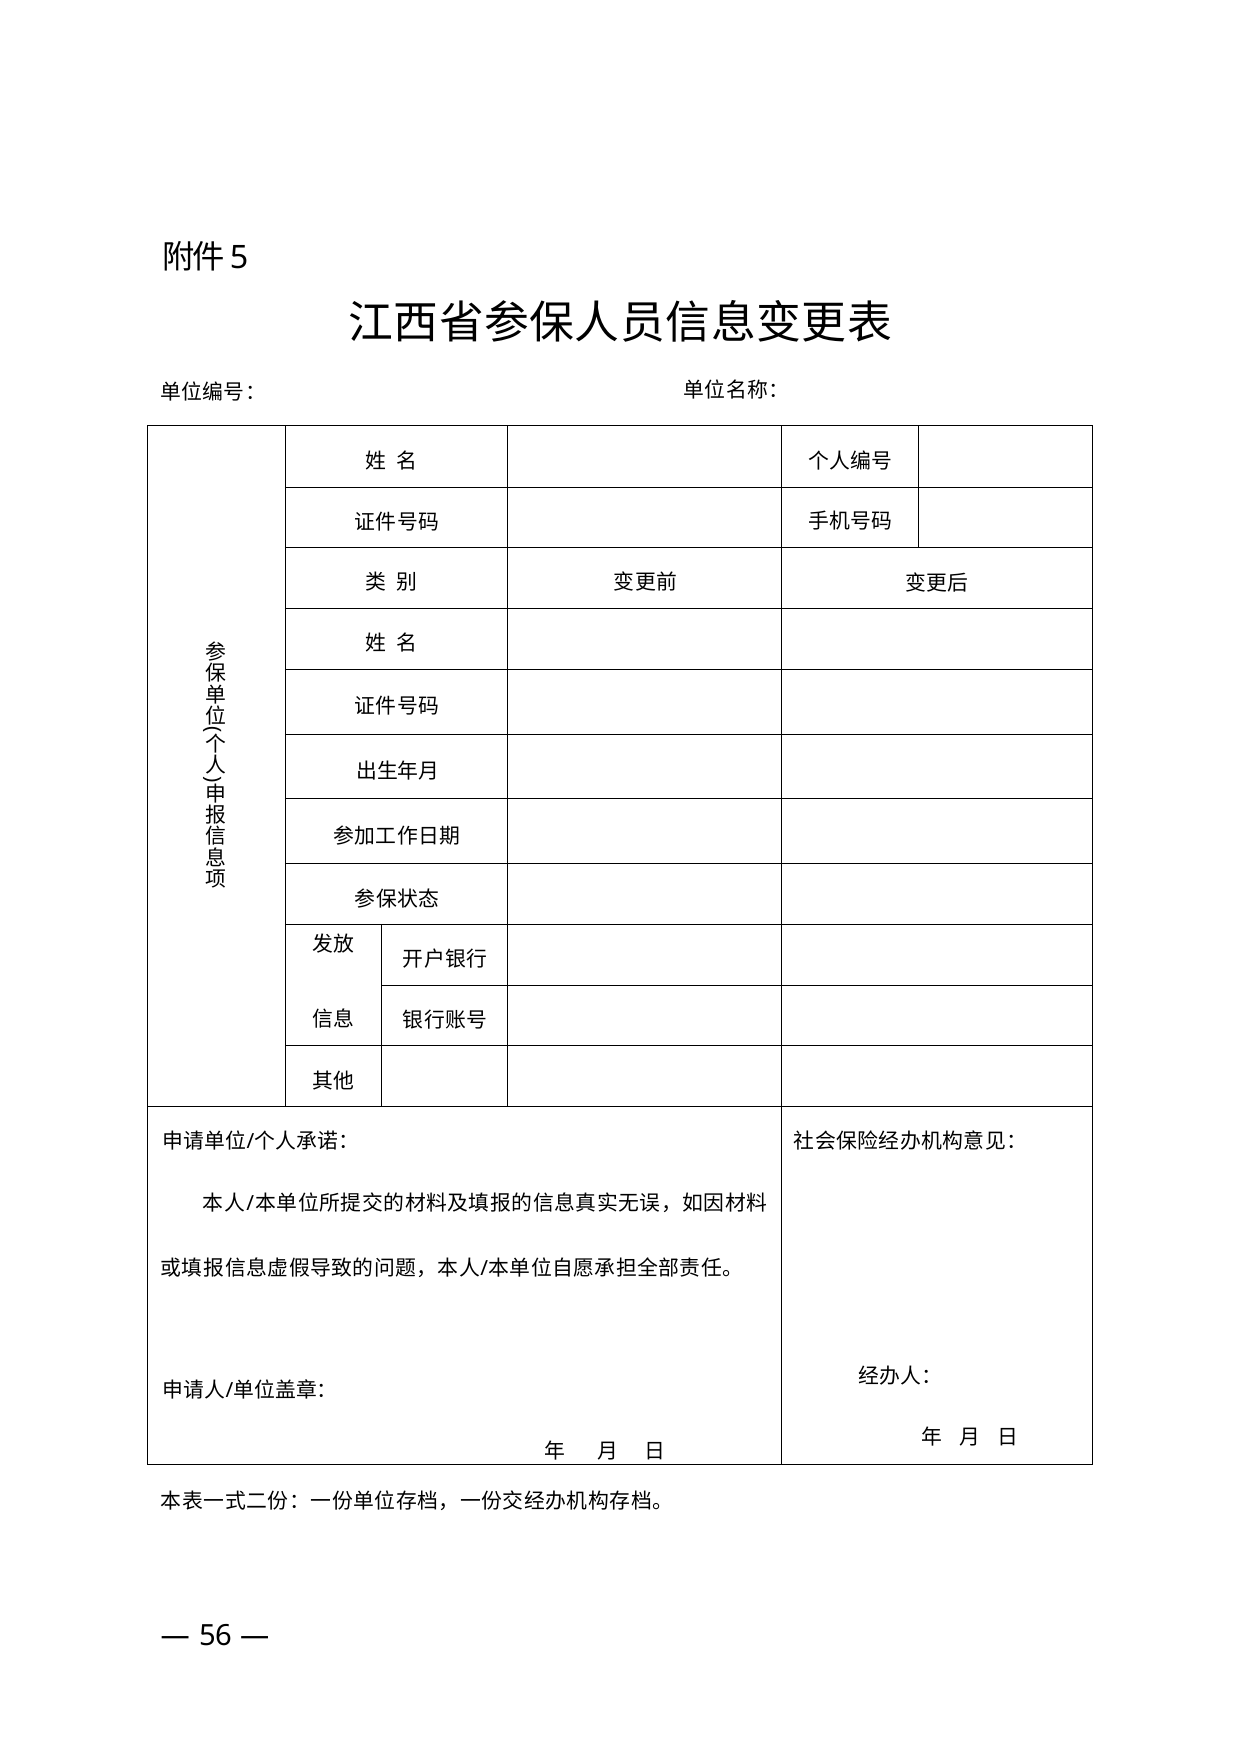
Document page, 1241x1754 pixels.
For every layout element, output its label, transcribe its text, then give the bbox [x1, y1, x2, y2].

table_header [919, 426, 1092, 486]
text 本表一式二份：一份单位存档，一份交经办机构存档。 [160, 1489, 1092, 1513]
table_cell 出生年月 [286, 735, 507, 798]
table_cell [508, 925, 781, 984]
text 单位编号： [160, 380, 338, 404]
table_cell 申请单位/个人承诺： 本人/本单位所提交的材料及填报的信息真实无误，如因材料 或填报信息虚假导致的问题，本人/本单位自愿承担全部责任。 申请人/单位盖章： 年 月 日 [148, 1107, 781, 1464]
table_header [508, 426, 781, 486]
table_cell [782, 925, 1092, 984]
table_cell [508, 735, 781, 798]
table_cell 变更前 [508, 548, 781, 608]
table_cell 银行账号 [382, 986, 507, 1045]
table_cell 姓 名 [286, 609, 507, 669]
table_cell 开户银行 [382, 925, 507, 984]
table_cell [782, 1046, 1092, 1106]
table_cell [508, 609, 781, 669]
text 单位名称： [683, 378, 1092, 403]
table_cell 参保状态 [286, 864, 507, 924]
table_cell [782, 735, 1092, 798]
table_cell 其他 [286, 1046, 381, 1106]
table_cell 证件号码 [286, 670, 507, 733]
table_cell 发放 信息 [286, 925, 381, 1045]
table_cell 参加工作日期 [286, 799, 507, 863]
table_cell [508, 864, 781, 924]
table_cell [508, 799, 781, 863]
table_cell [782, 670, 1092, 733]
table_cell [782, 799, 1092, 863]
table_cell [382, 1046, 507, 1106]
text 附件 5 [162, 232, 338, 277]
table_cell [919, 488, 1092, 547]
text 江西省参保人员信息变更表 [348, 298, 1092, 349]
table_header 姓 名 [286, 426, 507, 486]
table_header 个人编号 [782, 426, 918, 486]
table_cell [508, 986, 781, 1045]
table_cell 变更后 [782, 548, 1092, 608]
table_cell [508, 488, 781, 547]
table_cell [508, 1046, 781, 1106]
table_cell 类 别 [286, 548, 507, 608]
table_cell [782, 986, 1092, 1045]
table_cell 证件号码 [286, 488, 507, 547]
table_cell 社会保险经办机构意见： 经办人： 年 月 日 [782, 1107, 1092, 1464]
table_cell 手机号码 [782, 488, 918, 547]
table_cell [508, 670, 781, 733]
table_header 参保单位(个人)申报信息项 [148, 426, 285, 1106]
table_cell [782, 609, 1092, 669]
table_cell [782, 864, 1092, 924]
